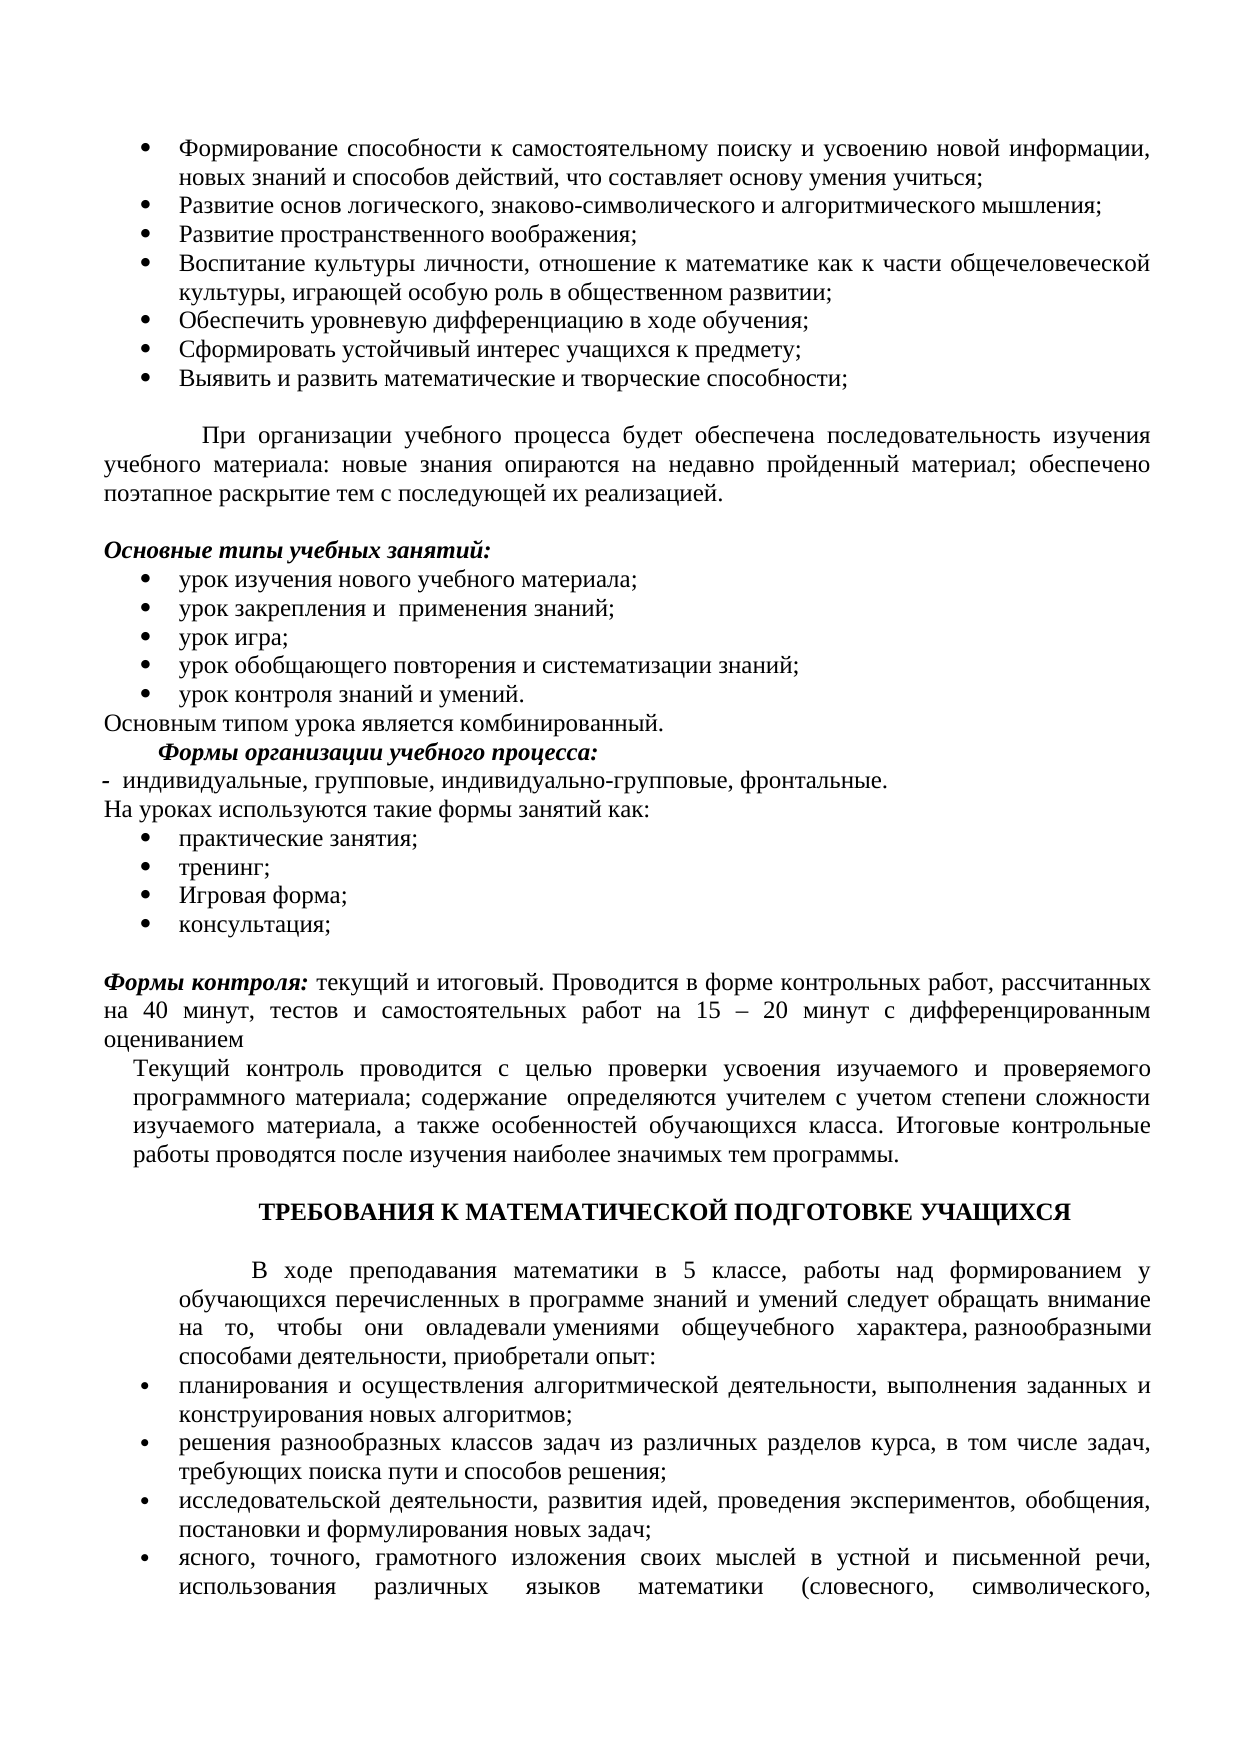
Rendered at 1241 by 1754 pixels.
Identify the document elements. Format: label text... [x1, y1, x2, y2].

text Основным типом урока является комбинированный. [103, 708, 1152, 737]
list тренинг; [141, 852, 1152, 880]
text - индивидуальные, групповые, индивидуально-групповые, фронтальные. [102, 765, 1235, 794]
text В ходе преподавания математики в 5 классе, работы над формированием у обучающихся перечисленных в программе знаний и умений следует обращать внимание на то, чтобы они овладевали умениями общеучебного характера, разнообразными способами деятельности, приобретали опыт: [178, 1255, 1152, 1370]
text Формы контроля: текущий и итоговый. Проводится в форме контрольных работ, рассчитанных на 40 минут, тестов и самостоятельных работ на 15 – 20 минут с дифференцированным оцениванием [103, 967, 1152, 1053]
list практические занятия; [141, 823, 1152, 852]
list планирования и осуществления алгоритмической деятельности, выполнения заданных и конструирования новых алгоритмов; [141, 1370, 1152, 1427]
list Игровая форма; [141, 880, 1152, 909]
list урок изучения нового учебного материала; [141, 564, 1152, 593]
list Развитие основ логического, знаково-символического и алгоритмического мышления; [141, 190, 1152, 219]
text На уроках используются такие формы занятий как: [103, 794, 1152, 823]
text Текущий контроль проводится с целью проверки усвоения изучаемого и проверяемого программного материала; содержание определяются учителем с учетом степени сложности изучаемого материала, а также особенностей обучающихся класса. Итоговые контрольные работы проводятся после изучения наиболее значимых тем программы. [133, 1053, 1152, 1168]
list консультация; [141, 909, 1152, 938]
list Выявить и развить математические и творческие способности; [141, 363, 1152, 392]
list исследовательской деятельности, развития идей, проведения экспериментов, обобщения, постановки и формулирования новых задач; [141, 1514, 1152, 1572]
list решения разнообразных классов задач из различных разделов курса, в том числе задач, требующих поиска пути и способов решения; [141, 1427, 1152, 1485]
list Воспитание культуры личности, отношение к математике как к части общечеловеческой культуры, играющей особую роль в общественном развитии; [141, 248, 1152, 305]
text При организации учебного процесса будет обеспечена последовательность изучения учебного материала: новые знания опираются на недавно пройденный материал; обеспечено поэтапное раскрытие тем с последующей их реализацией. [103, 420, 1152, 507]
list Развитие пространственного воображения; [141, 219, 1152, 248]
text Основные типы учебных занятий: [103, 535, 1152, 564]
text ТРЕБОВАНИЯ К МАТЕМАТИЧЕСКОЙ ПОДГОТОВКЕ УЧАЩИХСЯ [103, 1197, 1152, 1226]
list Формирование способности к самостоятельному поиску и усвоению новой информации, новых знаний и способов действий, что составляет основу умения учиться; [141, 133, 1152, 190]
text Формы организации учебного процесса: [102, 737, 1235, 765]
list урок обобщающего повторения и систематизации знаний; [141, 650, 1152, 679]
list урок закрепления и применения знаний; [141, 593, 1152, 622]
list Сформировать устойчивый интерес учащихся к предмету; [141, 334, 1152, 363]
list Обеспечить уровневую дифференциацию в ходе обучения; [141, 305, 1152, 334]
list урок игра; [141, 622, 1152, 650]
list урок контроля знаний и умений. [141, 679, 1152, 708]
